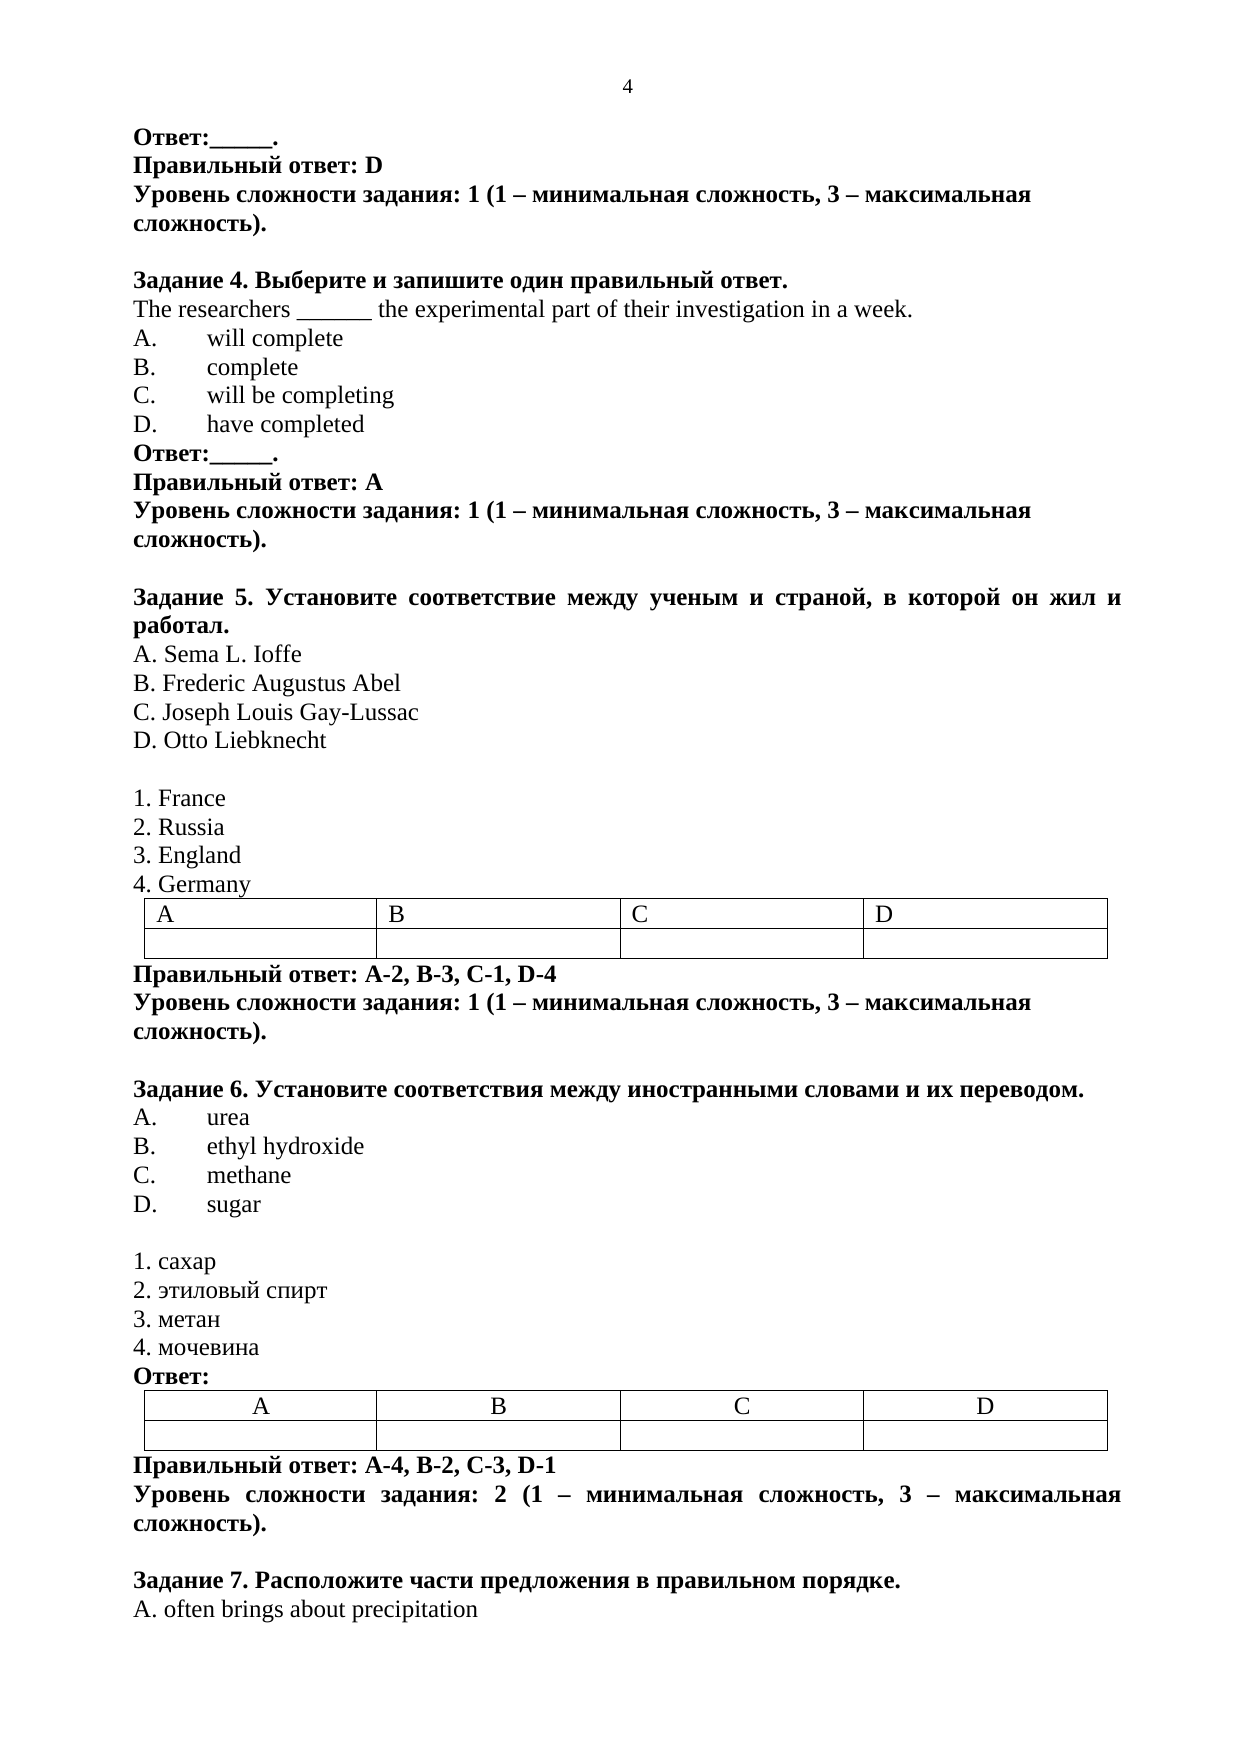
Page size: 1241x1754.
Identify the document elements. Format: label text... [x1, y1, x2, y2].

table_header D [864, 899, 1107, 928]
table_cell [145, 1421, 376, 1449]
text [133, 1479, 1122, 1537]
table_header А [145, 1391, 376, 1420]
text Задание 6. Установите соответствия между иностранными словами и их переводом. [133, 1074, 1122, 1102]
text Ответ: [133, 1361, 1122, 1390]
text B. ethyl hydroxide [133, 1131, 1122, 1160]
text 1. France [133, 783, 1122, 812]
text 2. этиловый спирт [133, 1275, 1122, 1304]
text А. often brings about precipitation [133, 1594, 1122, 1623]
text B. complete [133, 352, 1122, 381]
text 4. Germany [133, 869, 1122, 898]
text A. urea [133, 1102, 1122, 1131]
text Правильный ответ: А-4, B-2, C-3, D-1 [133, 1451, 1122, 1479]
text Правильный ответ: A [133, 467, 1122, 496]
table_header D [864, 1391, 1107, 1420]
text A. will complete [133, 323, 1122, 352]
table_cell [864, 929, 1107, 958]
text Правильный ответ: D [133, 151, 1122, 179]
text 3. метан [133, 1304, 1122, 1332]
table_header B [377, 1391, 620, 1420]
text D. Otto Liebknecht [133, 726, 1122, 754]
table_cell [621, 929, 863, 958]
text 2. Russia [133, 812, 1122, 841]
table_header B [377, 899, 620, 928]
table_cell [145, 929, 376, 958]
text Уровень сложности задания: 1 (1 – минимальная сложность, 3 – максимальная сложность). [133, 496, 1122, 553]
table_header C [621, 1391, 863, 1420]
text C. methane [133, 1160, 1122, 1189]
text Ответ:_____. [133, 438, 1122, 467]
text Задание 5. Установите соответствие между ученым и страной, в которой он жил и работал. [133, 582, 1122, 639]
table_header C [621, 899, 863, 928]
text А. Sema L. Ioffe [133, 639, 1122, 668]
text B. Frederic Augustus Abel [133, 668, 1122, 697]
text 3. England [133, 841, 1122, 869]
table_cell [377, 929, 620, 958]
text Ответ:_____. [133, 122, 1122, 151]
text D. sugar [133, 1189, 1122, 1217]
text Правильный ответ: А-2, B-3, C-1, D-4 [133, 959, 1122, 987]
table_cell [377, 1421, 620, 1449]
text Уровень сложности задания: 1 (1 – минимальная сложность, 3 – максимальная сложность). [133, 179, 1122, 237]
text C. will be completing [133, 381, 1122, 409]
text Уровень сложности задания: 1 (1 – минимальная сложность, 3 – максимальная сложность). [133, 987, 1122, 1045]
text Задание 7. Расположите части предложения в правильном порядке. [133, 1566, 1122, 1594]
text 4. мочевина [133, 1332, 1122, 1361]
table_cell [864, 1421, 1107, 1449]
text D. have completed [133, 409, 1122, 438]
text Задание 4. Выберите и запишите один правильный ответ. [133, 266, 1122, 294]
text 1. сахар [133, 1246, 1122, 1275]
text C. Joseph Louis Gay-Lussac [133, 697, 1122, 726]
text The researchers ______ the experimental part of their investigation in a week. [133, 294, 1122, 323]
table_header А [145, 899, 376, 928]
table_cell [621, 1421, 863, 1449]
